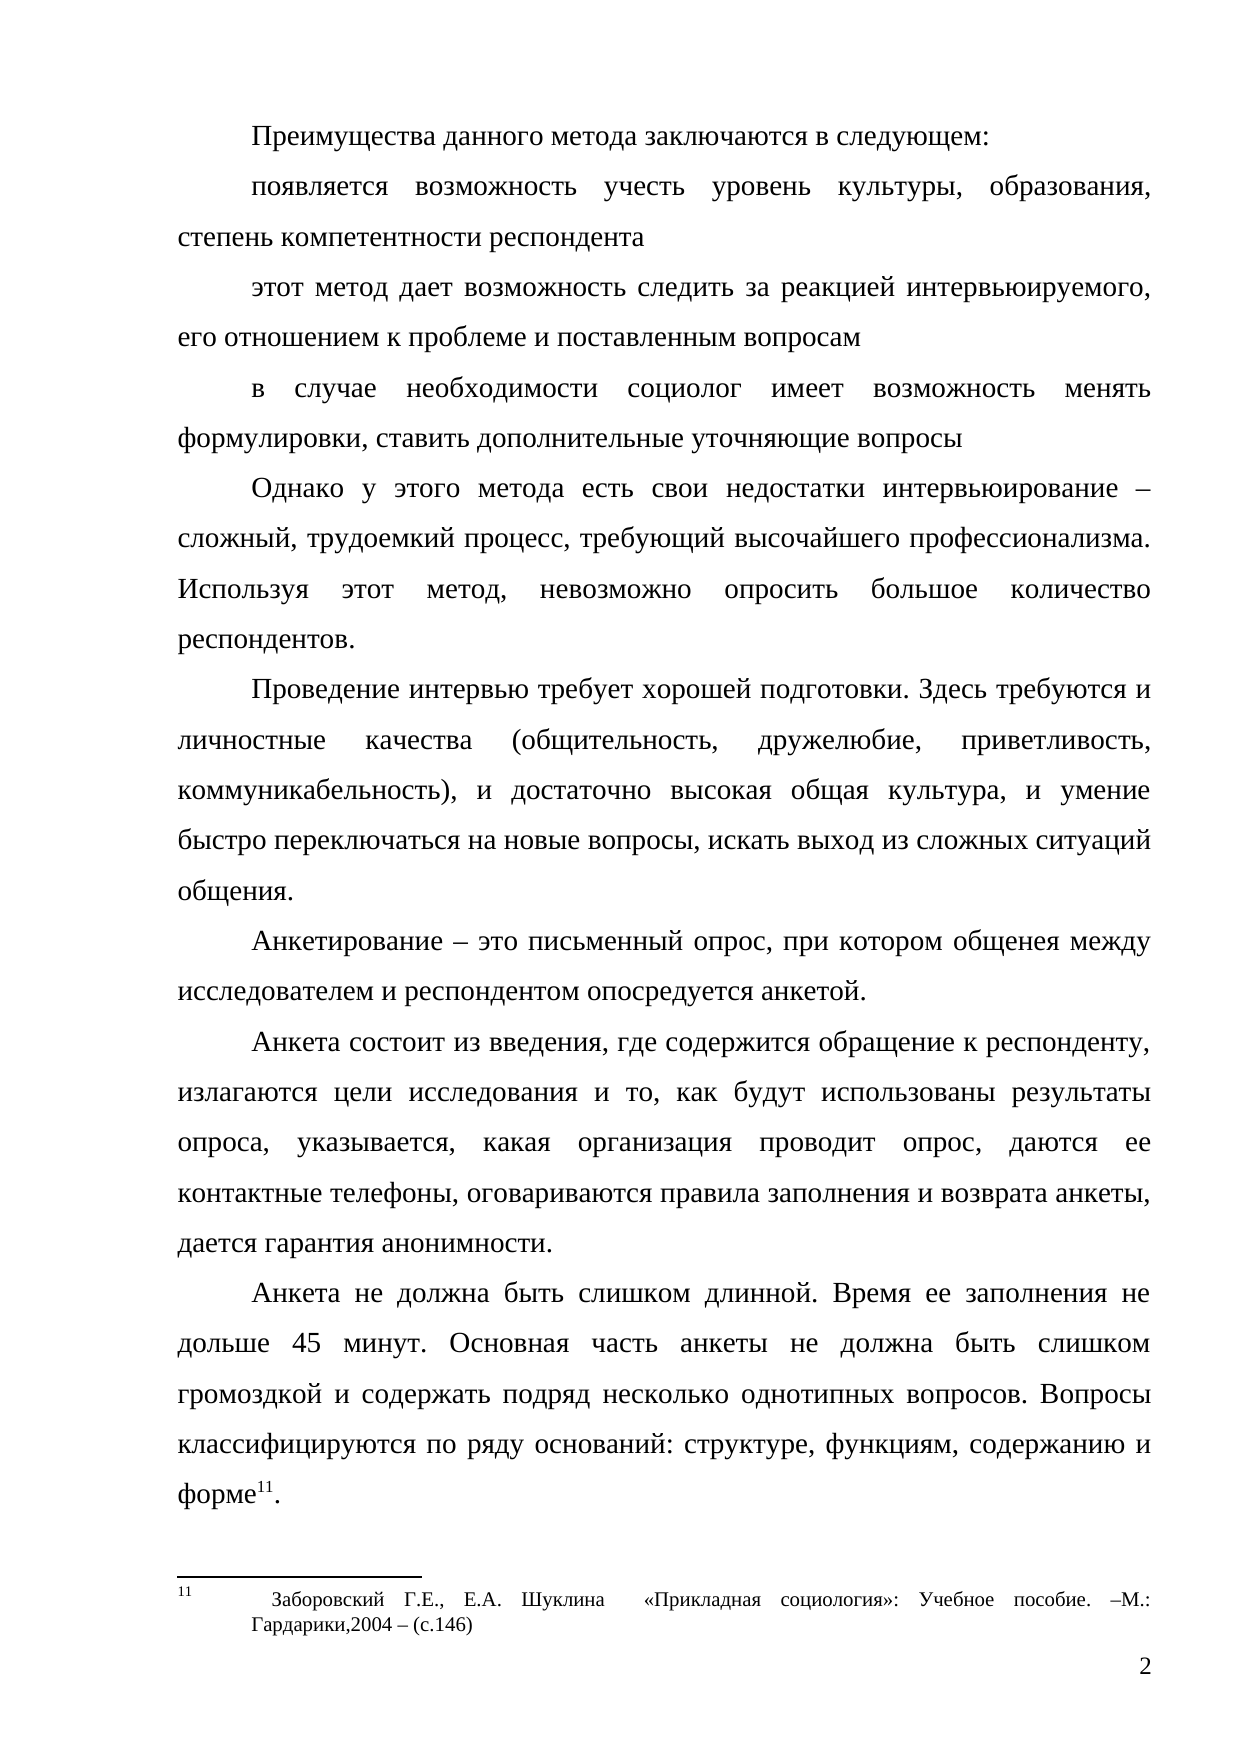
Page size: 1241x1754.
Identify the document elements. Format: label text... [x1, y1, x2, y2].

text Проведение интервью требует хорошей подготовки. Здесь требуются и личностные качества (общительность, дружелюбие, приветливость, коммуникабельность), и достаточно высокая общая культура, и умение быстро переключаться на новые вопросы, искать выход из сложных ситуаций общения. [177, 672, 1152, 906]
text этот метод дает возможность следить за реакцией интервьюируемого, его отношением к проблеме и поставленным вопросам [177, 269, 1152, 353]
text Анкета состоит из введения, где содержится обращение к респонденту, излагаются цели исследования и то, как будут использованы результаты опроса, указывается, какая организация проводит опрос, даются ее контактные телефоны, оговариваются правила заполнения и возврата анкеты, дается гарантия анонимности. [177, 1024, 1152, 1258]
text Преимущества данного метода заключаются в следующем: [177, 118, 1152, 152]
text Однако у этого метода есть свои недостатки интервьюирование – сложный, трудоемкий процесс, требующий высочайшего профессионализма. Используя этот метод, невозможно опросить большое количество респондентов. [177, 470, 1152, 655]
text Анкета не должна быть слишком длинной. Время ее заполнения не дольше 45 минут. Основная часть анкеты не должна быть слишком громоздкой и содержать подряд несколько однотипных вопросов. Вопросы классифицируются по ряду оснований: структуре, функциям, содержанию и форме. [177, 1275, 1152, 1510]
text в случае необходимости социолог имеет возможность менять формулировки, ставить дополнительные уточняющие вопросы [177, 370, 1152, 453]
text появляется возможность учесть уровень культуры, образования, степень компетентности респондента [177, 168, 1152, 252]
text Анкетирование – это письменный опрос, при котором общенея между исследователем и респондентом опосредуется анкетой. [177, 923, 1152, 1007]
